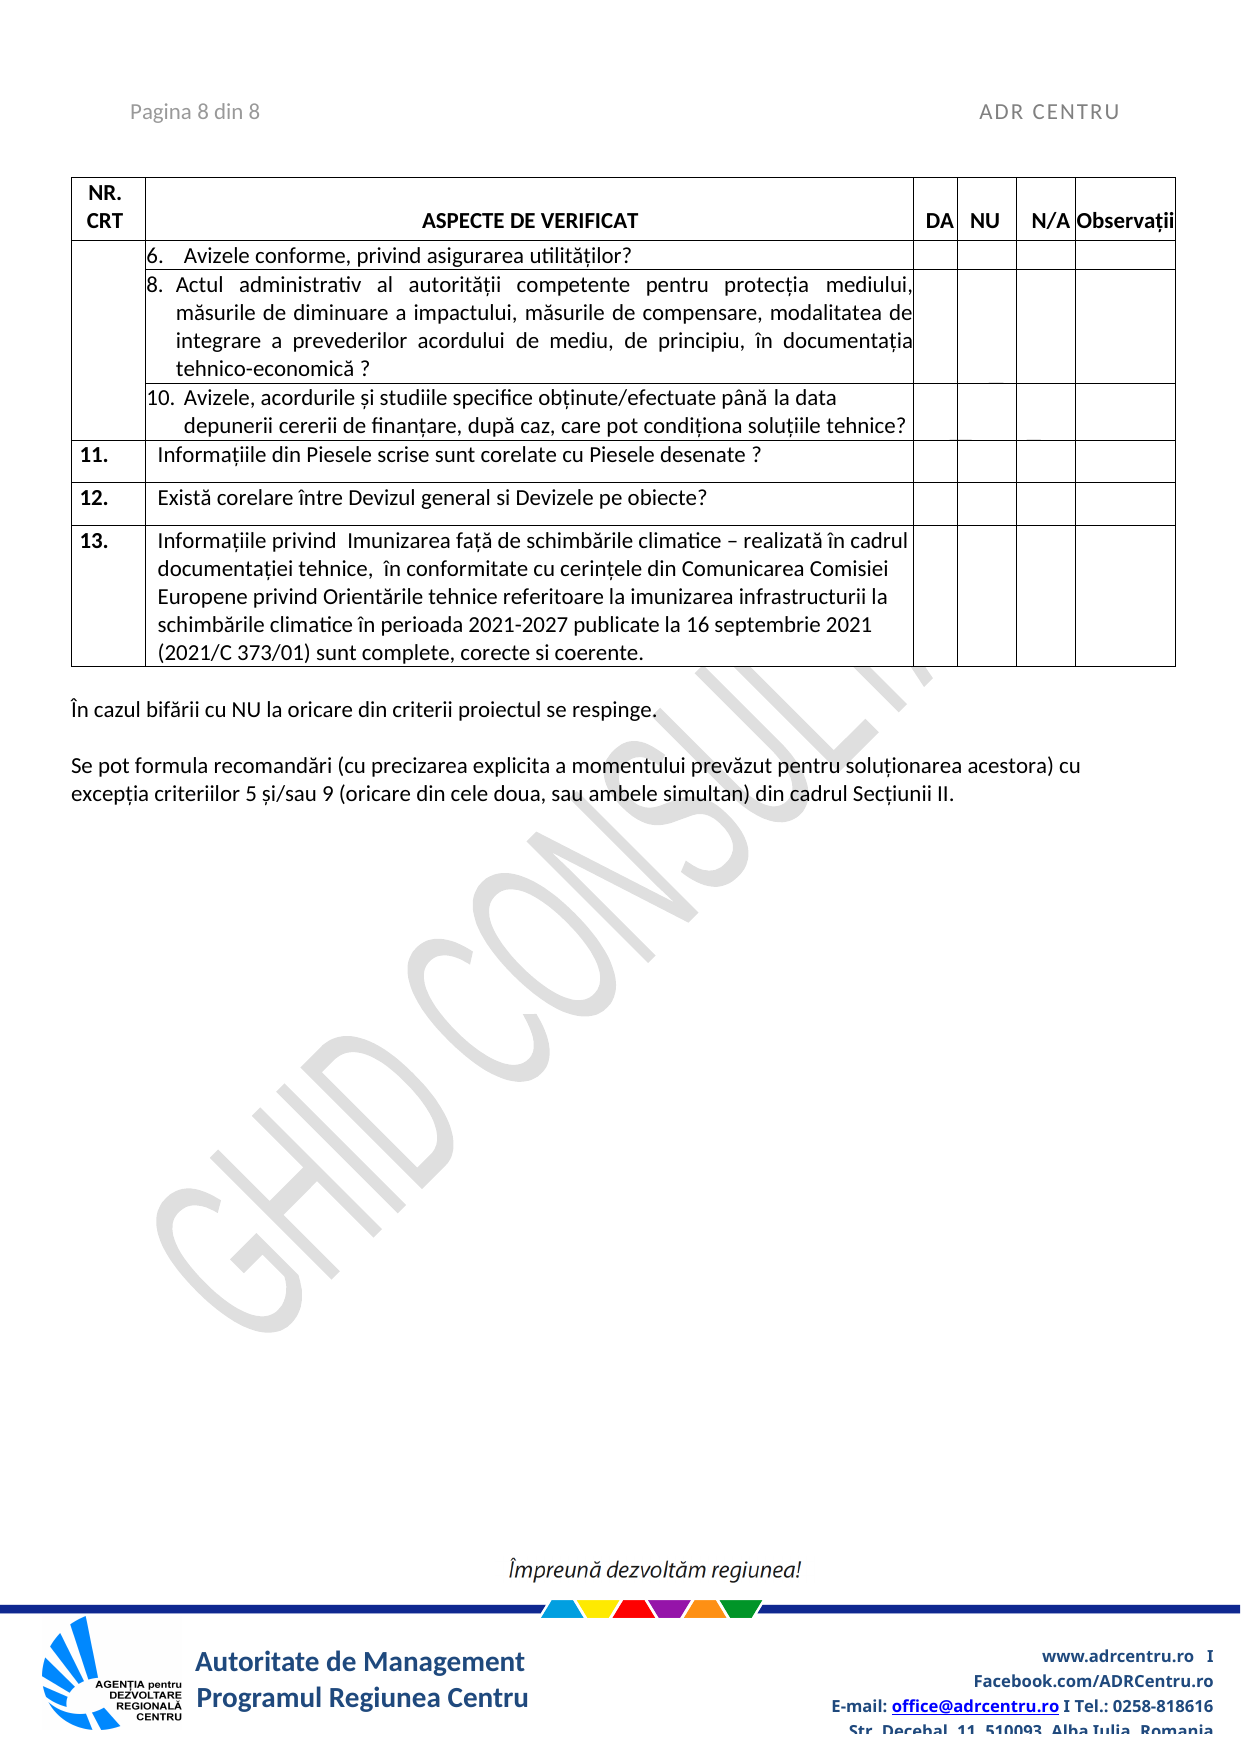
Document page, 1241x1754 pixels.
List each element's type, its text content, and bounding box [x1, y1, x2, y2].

table_cell [72, 241, 145, 439]
table_cell [1076, 241, 1175, 269]
table_cell Informațiile privind Imunizarea față de schimbările climatice – realizată în cadrul documentației tehnice, în conformitate cu cerințele din Comunicarea Comisiei Europene privind Orientările tehnice referitoare la imunizarea infrastructurii la schimbările climatice în perioada 2021-2027 publicate la 16 septembrie 2021 (2021/C 373/01) sunt complete, corecte si coerente. [146, 526, 913, 666]
table_cell [958, 526, 1016, 666]
table_cell [914, 270, 957, 382]
table_header DA [914, 178, 957, 240]
table_cell [914, 526, 957, 666]
table_cell Avizele conforme, privind asigurarea utilităților? [146, 241, 913, 269]
table_cell [1017, 526, 1075, 666]
table_header NU [958, 178, 1016, 240]
table_cell [958, 384, 1016, 439]
table_cell Există corelare între Devizul general si Devizele pe obiecte? [146, 483, 913, 525]
text Se pot formula recomandări (cu precizarea explicita a momentului prevăzut pentru soluționarea acestora) cu excepția criteriilor 5 și/sau 9 (oricare din cele doua, sau ambele simultan) din cadrul Secțiunii II. [71, 751, 1125, 807]
table_cell [1017, 384, 1075, 439]
table_cell [914, 441, 957, 482]
table_cell [958, 270, 1016, 382]
table_cell [1017, 270, 1075, 382]
picture [574, 1600, 1241, 1618]
table_cell [958, 441, 1016, 482]
table_header N/A [1017, 178, 1075, 240]
text În cazul bifării cu NU la oricare din criterii proiectul se respinge. [71, 695, 1125, 723]
picture [495, 1556, 814, 1583]
table_cell Avizele, acordurile și studiile specifice obținute/efectuate până la data depunerii cererii de finanțare, după caz, care pot condiționa soluțiile tehnice? [146, 384, 913, 439]
picture [0, 1600, 550, 1730]
table_cell [958, 483, 1016, 525]
table_cell [72, 441, 145, 482]
table_cell Actul administrativ al autorității competente pentru protecția mediului, măsurile de diminuare a impactului, măsurile de compensare, modalitatea de integrare a prevederilor acordului de mediu, de principiu, în documentația tehnico-economică ? [146, 270, 913, 382]
table_header NR. CRT [72, 178, 145, 240]
table_cell [1017, 441, 1075, 482]
table_cell [1017, 241, 1075, 269]
table_cell [914, 483, 957, 525]
table_cell [1017, 483, 1075, 525]
table_cell [1076, 526, 1175, 666]
table_cell [958, 241, 1016, 269]
table_cell [914, 384, 957, 439]
table_header Observații [1076, 178, 1175, 240]
table_cell [72, 483, 145, 525]
table_cell [1076, 384, 1175, 439]
table_cell [1076, 441, 1175, 482]
table_cell [1076, 483, 1175, 525]
table_header ASPECTE DE VERIFICAT [146, 178, 913, 240]
table_cell [72, 526, 145, 666]
table_cell [1076, 270, 1175, 382]
table_cell Informațiile din Piesele scrise sunt corelate cu Piesele desenate ? [146, 441, 913, 482]
table_cell [914, 241, 957, 269]
